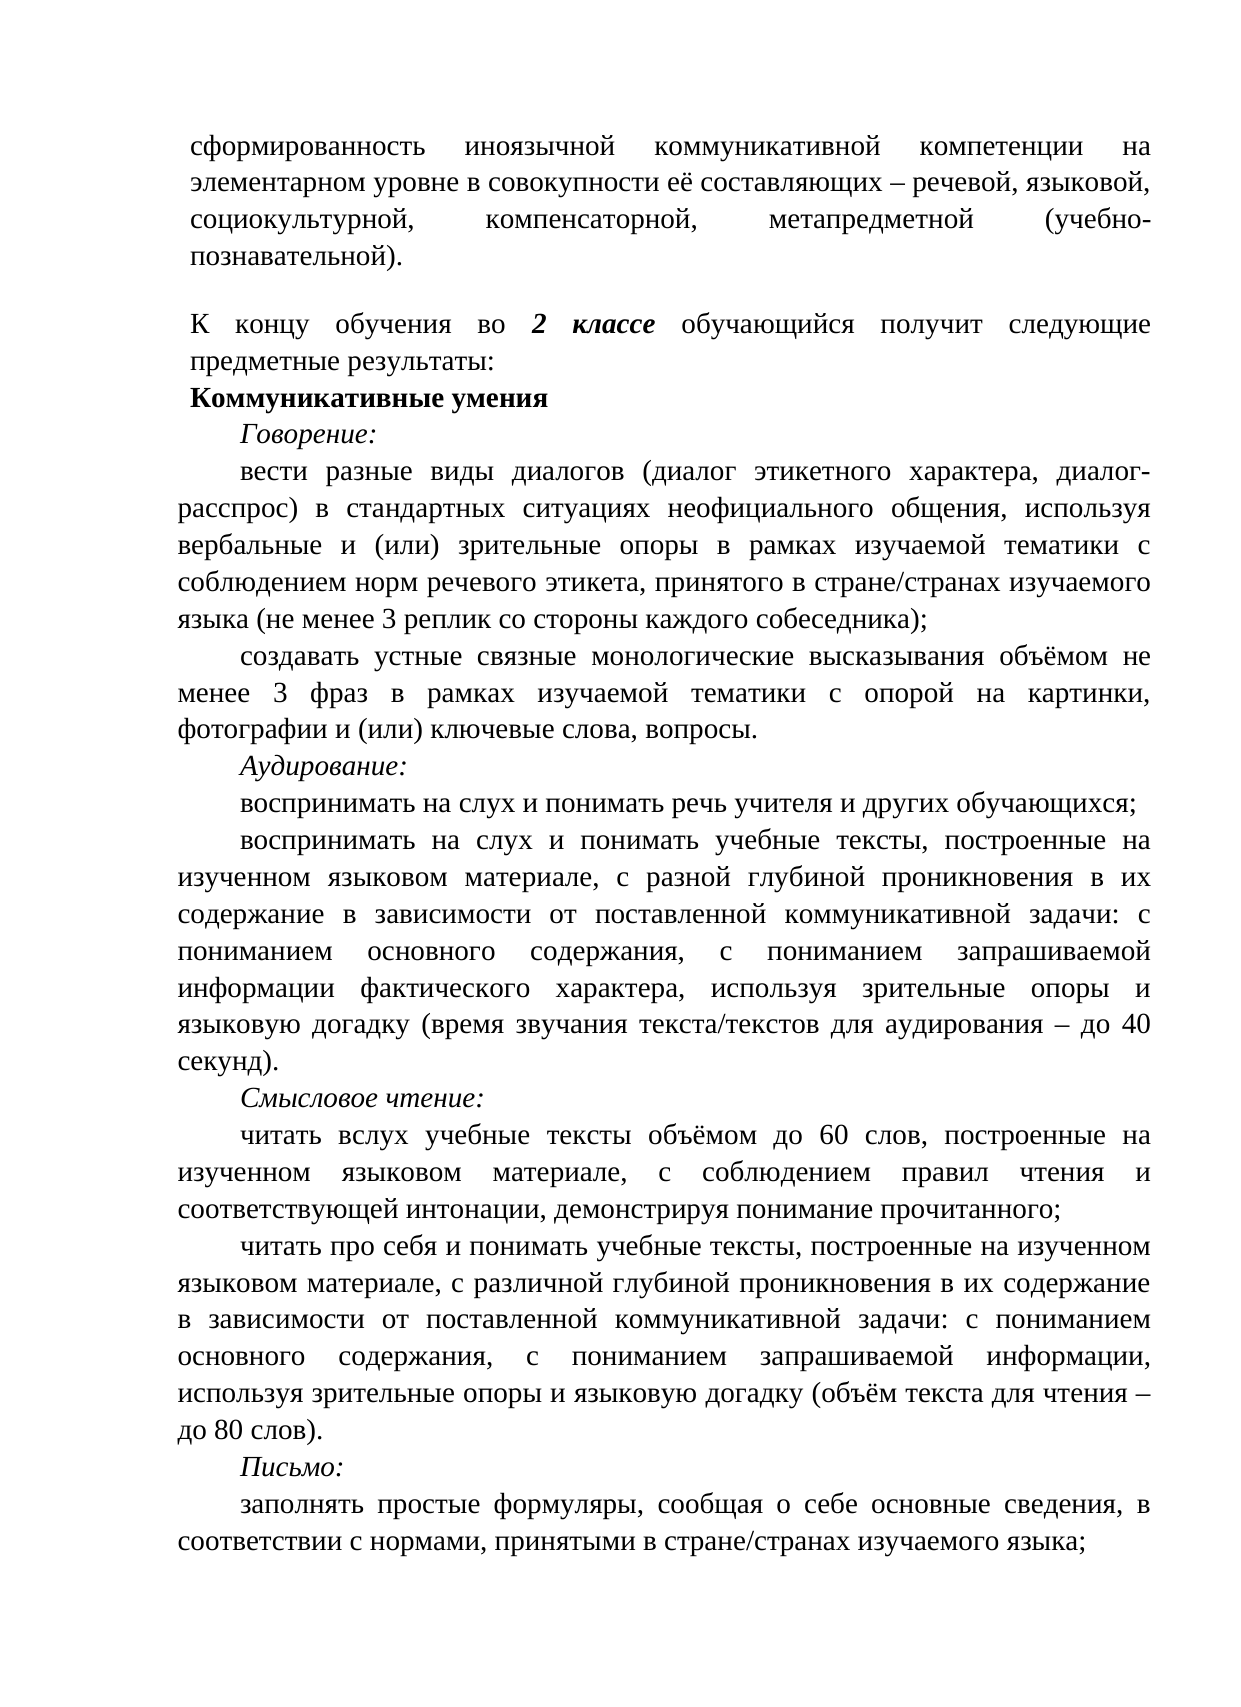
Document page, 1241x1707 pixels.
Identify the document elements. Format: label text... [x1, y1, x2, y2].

text заполнять простые формуляры, сообщая о себе основные сведения, в соответствии с нормами, принятыми в стране/странах изучаемого языка; [177, 1486, 1152, 1556]
text воспринимать на слух и понимать учебные тексты, построенные на изученном языковом материале, с разной глубиной проникновения в их содержание в зависимости от поставленной коммуникативной задачи: с пониманием основного содержания, с пониманием запрашиваемой информации фактического характера, используя зрительные опоры и языковую догадку (время звучания текста/текстов для аудирования – до 40 секунд). [177, 822, 1152, 1077]
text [190, 128, 1152, 272]
text К концу обучения во 2 классе обучающийся получит следующие предметные результаты: [190, 306, 1152, 376]
text Смысловое чтение: [177, 1080, 1152, 1114]
text вести разные виды диалогов (диалог этикетного характера, диалог-расспрос) в стандартных ситуациях неофициального общения, используя вербальные и (или) зрительные опоры в рамках изучаемой тематики с соблюдением норм речевого этикета, принятого в стране/странах изучаемого языка (не менее 3 реплик со стороны каждого собеседника); [177, 453, 1152, 634]
text создавать устные связные монологические высказывания объёмом не менее 3 фраз в рамках изучаемой тематики с опорой на картинки, фотографии и (или) ключевые слова, вопросы. [177, 638, 1152, 745]
text Аудирование: [177, 748, 1152, 782]
text Говорение: [177, 417, 1152, 450]
text Письмо: [177, 1449, 1152, 1483]
text читать про себя и понимать учебные тексты, построенные на изученном языковом материале, с различной глубиной проникновения в их содержание в зависимости от поставленной коммуникативной задачи: с пониманием основного содержания, с пониманием запрашиваемой информации, используя зрительные опоры и языковую догадку (объём текста для чтения – до 80 слов). [177, 1228, 1152, 1446]
text читать вслух учебные тексты объёмом до 60 слов, построенные на изученном языковом материале, с соблюдением правил чтения и соответствующей интонации, демонстрируя понимание прочитанного; [177, 1117, 1152, 1224]
text Коммуникативные умения [190, 380, 1152, 413]
text воспринимать на слух и понимать речь учителя и других обучающихся; [177, 785, 1152, 819]
